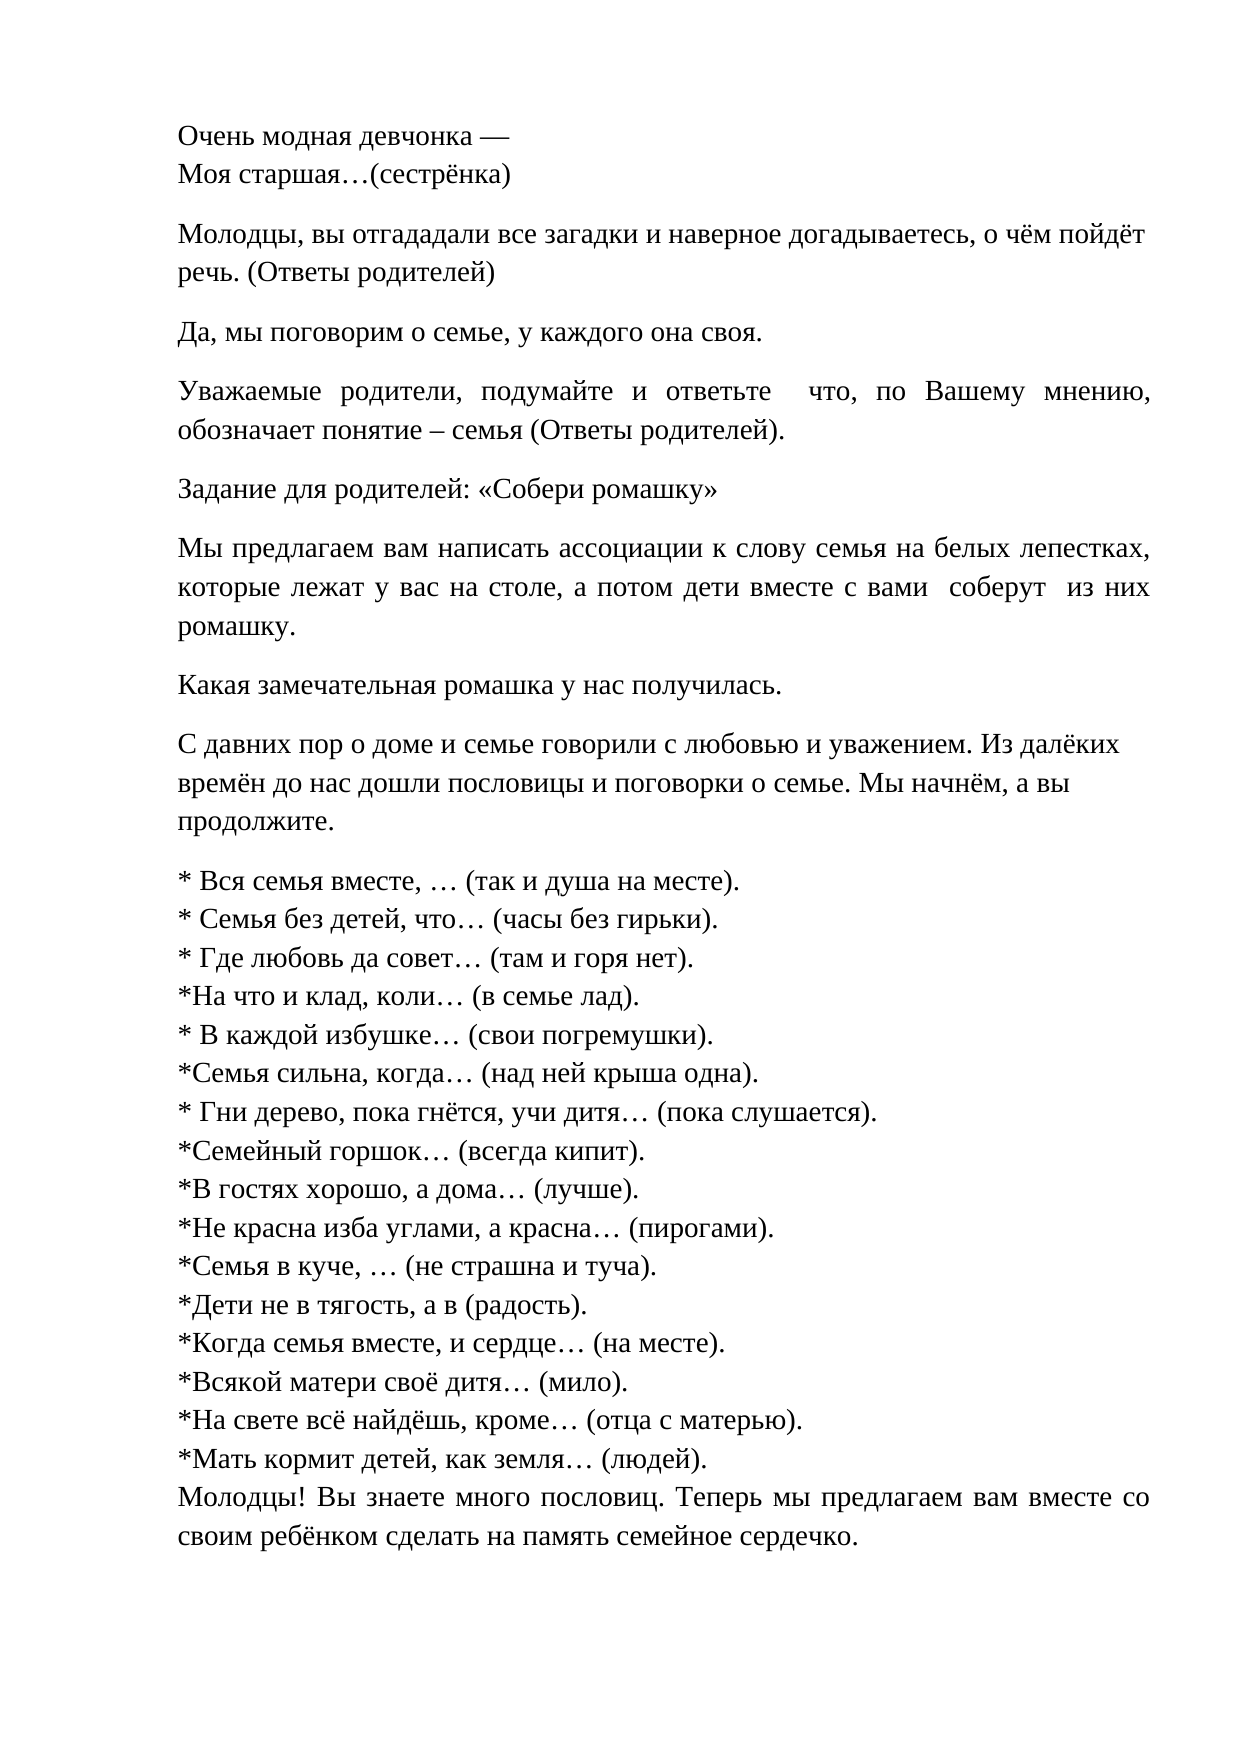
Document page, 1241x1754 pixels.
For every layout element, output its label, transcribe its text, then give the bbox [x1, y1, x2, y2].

text * Вся семья вместе, … (так и душа на месте). [177, 863, 1152, 896]
text *Всякой матери своё дитя… (мило). [177, 1364, 1152, 1397]
text *Когда семья вместе, и сердце… (на месте). [177, 1325, 1152, 1359]
text *На свете всё найдёшь, кроме… (отца с матерью). [177, 1402, 1152, 1436]
text * Где любовь да совет… (там и горя нет). [177, 940, 1152, 973]
text Задание для родителей: «Собери ромашку» [177, 471, 1152, 505]
text *В гостях хорошо, а дома… (лучше). [177, 1171, 1152, 1205]
text * Гни дерево, пока гнётся, учи дитя… (пока слушается). [177, 1094, 1152, 1128]
text Молодцы! Вы знаете много пословиц. Теперь мы предлагаем вам вместе со своим ребёнком сделать на память семейное сердечко. [177, 1479, 1152, 1552]
text *На что и клад, коли… (в семье лад). [177, 978, 1152, 1012]
text Молодцы, вы отгададали все загадки и наверное догадываетесь, о чём пойдёт речь. (Ответы родителей) [177, 216, 1152, 288]
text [177, 118, 1152, 190]
text *Семья сильна, когда… (над ней крыша одна). [177, 1056, 1152, 1089]
text *Дети не в тягость, а в (радость). [177, 1287, 1152, 1320]
text Да, мы поговорим о семье, у каждого она своя. [177, 314, 1152, 347]
text Какая замечательная ромашка у нас получилась. [177, 667, 1152, 701]
text С давних пор о доме и семье говорили с любовью и уважением. Из далёких времён до нас дошли пословицы и поговорки о семье. Мы начнём, а вы продолжите. [177, 726, 1152, 837]
text *Семейный горшок… (всегда кипит). [177, 1133, 1152, 1166]
text * В каждой избушке… (свои погремушки). [177, 1017, 1152, 1051]
text * Семья без детей, что… (часы без гирьки). [177, 901, 1152, 935]
text *Мать кормит детей, как земля… (людей). [177, 1441, 1152, 1474]
text Мы предлагаем вам написать ассоциации к слову семья на белых лепестках, которые лежат у вас на столе, а потом дети вместе с вами соберут из них ромашку. [177, 531, 1152, 641]
text *Семья в куче, … (не страшна и туча). [177, 1248, 1152, 1282]
text *Не красна изба углами, а красна… (пирогами). [177, 1210, 1152, 1243]
text Уважаемые родители, подумайте и ответьте что, по Вашему мнению, обозначает понятие – семья (Ответы родителей). [177, 373, 1152, 445]
